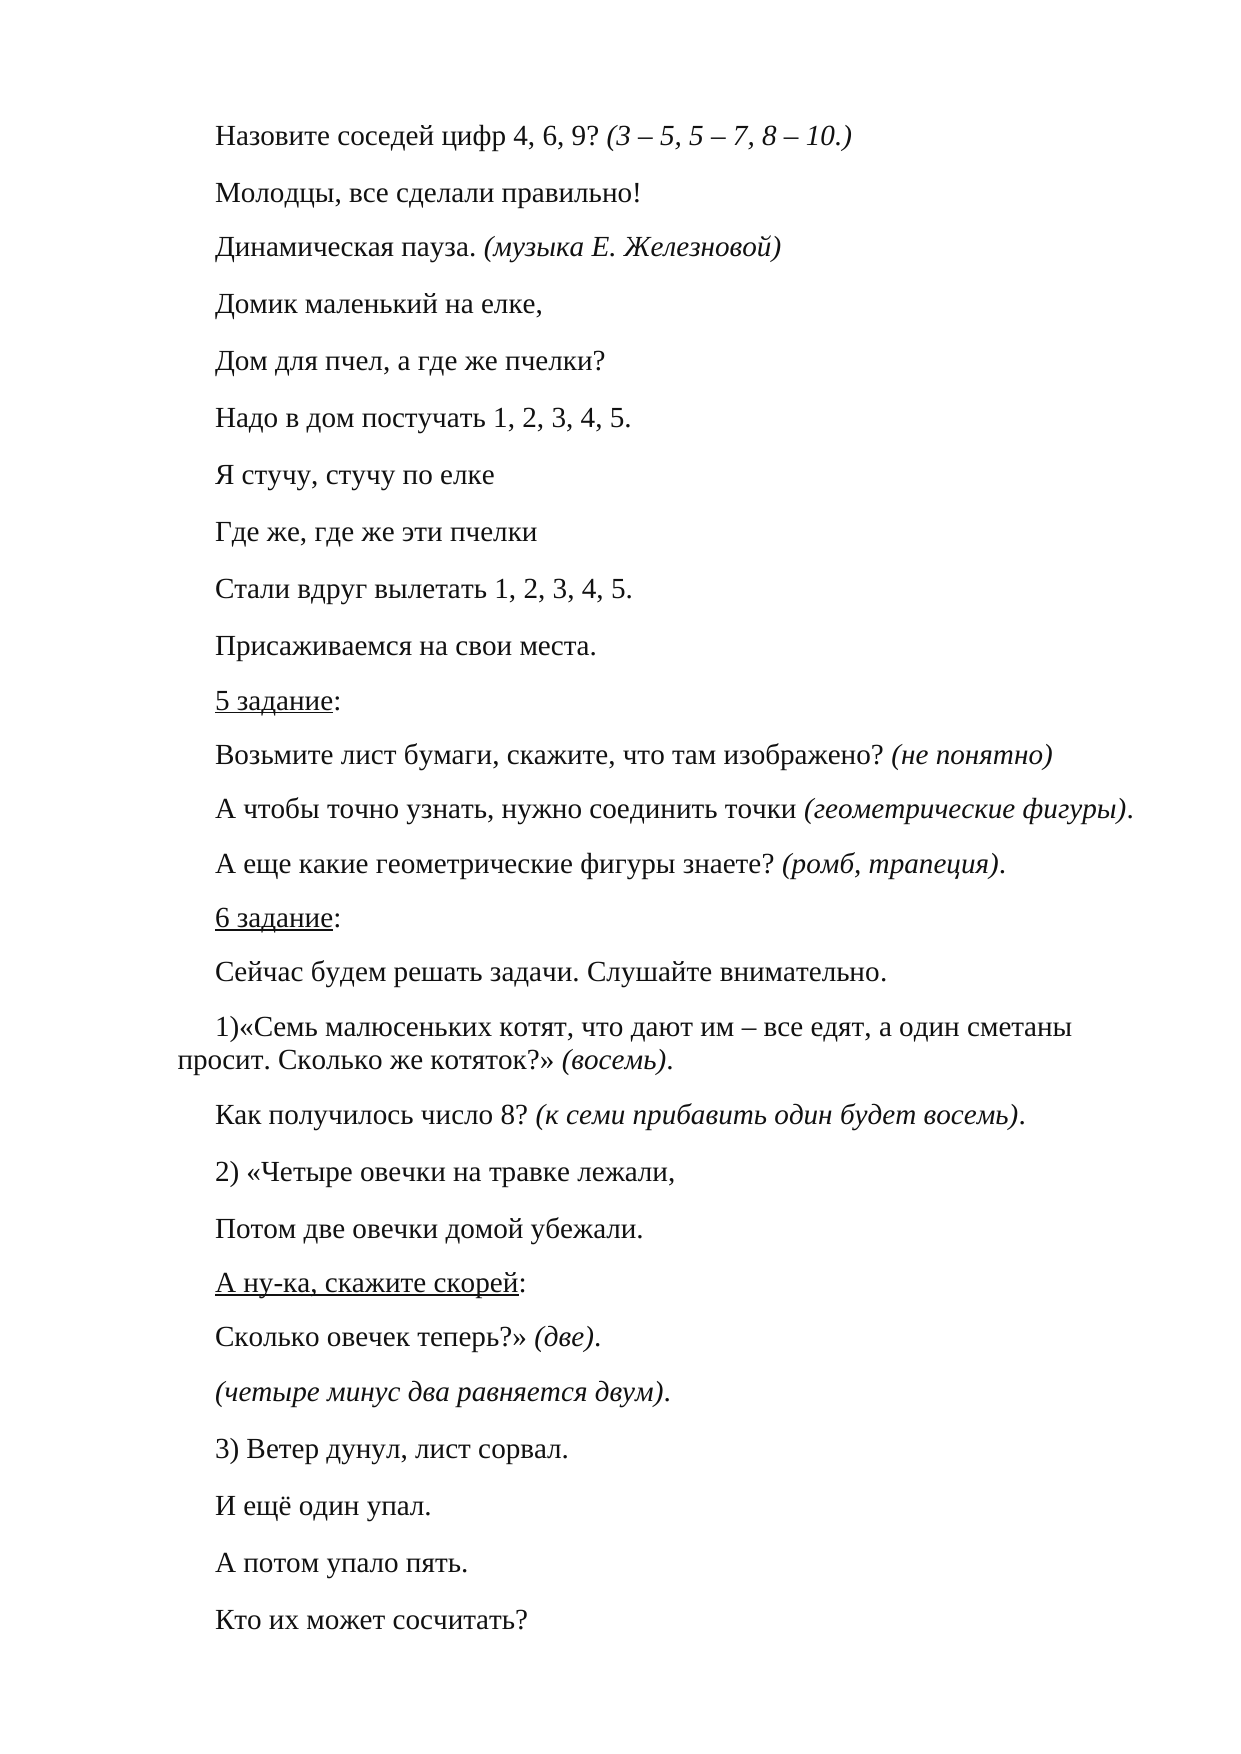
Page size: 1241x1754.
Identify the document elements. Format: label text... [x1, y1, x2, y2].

text 5 задание: [177, 683, 1152, 716]
text Дом для пчел, а где же пчелки? [177, 343, 1152, 377]
text А потом упало пять. [177, 1545, 1152, 1578]
text Стали вдруг вылетать 1, 2, 3, 4, 5. [177, 571, 1152, 605]
text И ещё один упал. [177, 1488, 1152, 1521]
text Домик маленький на елке, [177, 286, 1152, 320]
text (четыре минус два равняется двум). [177, 1374, 1152, 1407]
text Кто их может сосчитать? [177, 1602, 1152, 1635]
text Присаживаемся на свои места. [177, 628, 1152, 662]
text Потом две овечки домой убежали. [177, 1211, 1152, 1244]
text Динамическая пауза. (музыка Е. Железновой) [177, 229, 1152, 263]
text А еще какие геометрические фигуры знаете? (ромб, трапеция). [177, 846, 1152, 879]
text 6 задание: [177, 900, 1152, 934]
text Я стучу, стучу по елке [177, 457, 1152, 491]
text Сколько овечек теперь?» (две). [177, 1319, 1152, 1353]
text Сейчас будем решать задачи. Слушайте внимательно. [177, 954, 1152, 988]
text А ну-ка, скажите скорей: [177, 1265, 1152, 1299]
text Где же, где же эти пчелки [177, 514, 1152, 548]
text 2) «Четыре овечки на травке лежали, [177, 1154, 1152, 1187]
text А чтобы точно узнать, нужно соединить точки (геометрические фигуры). [177, 791, 1152, 825]
text 3) Ветер дунул, лист сорвал. [177, 1431, 1152, 1464]
text 1)«Семь малюсеньких котят, что дают им – все едят, а один сметаны просит. Сколько же котяток?» (восемь). [177, 1009, 1152, 1076]
text Как получилось число 8? (к семи прибавить один будет восемь). [177, 1097, 1152, 1130]
text Назовите соседей цифр 4, 6, 9? (3 – 5, 5 – 7, 8 – 10.) [177, 118, 1152, 152]
text Возьмите лист бумаги, скажите, что там изображено? (не понятно) [177, 737, 1152, 771]
text Молодцы, все сделали правильно! [177, 175, 1152, 209]
text Надо в дом постучать 1, 2, 3, 4, 5. [177, 400, 1152, 434]
